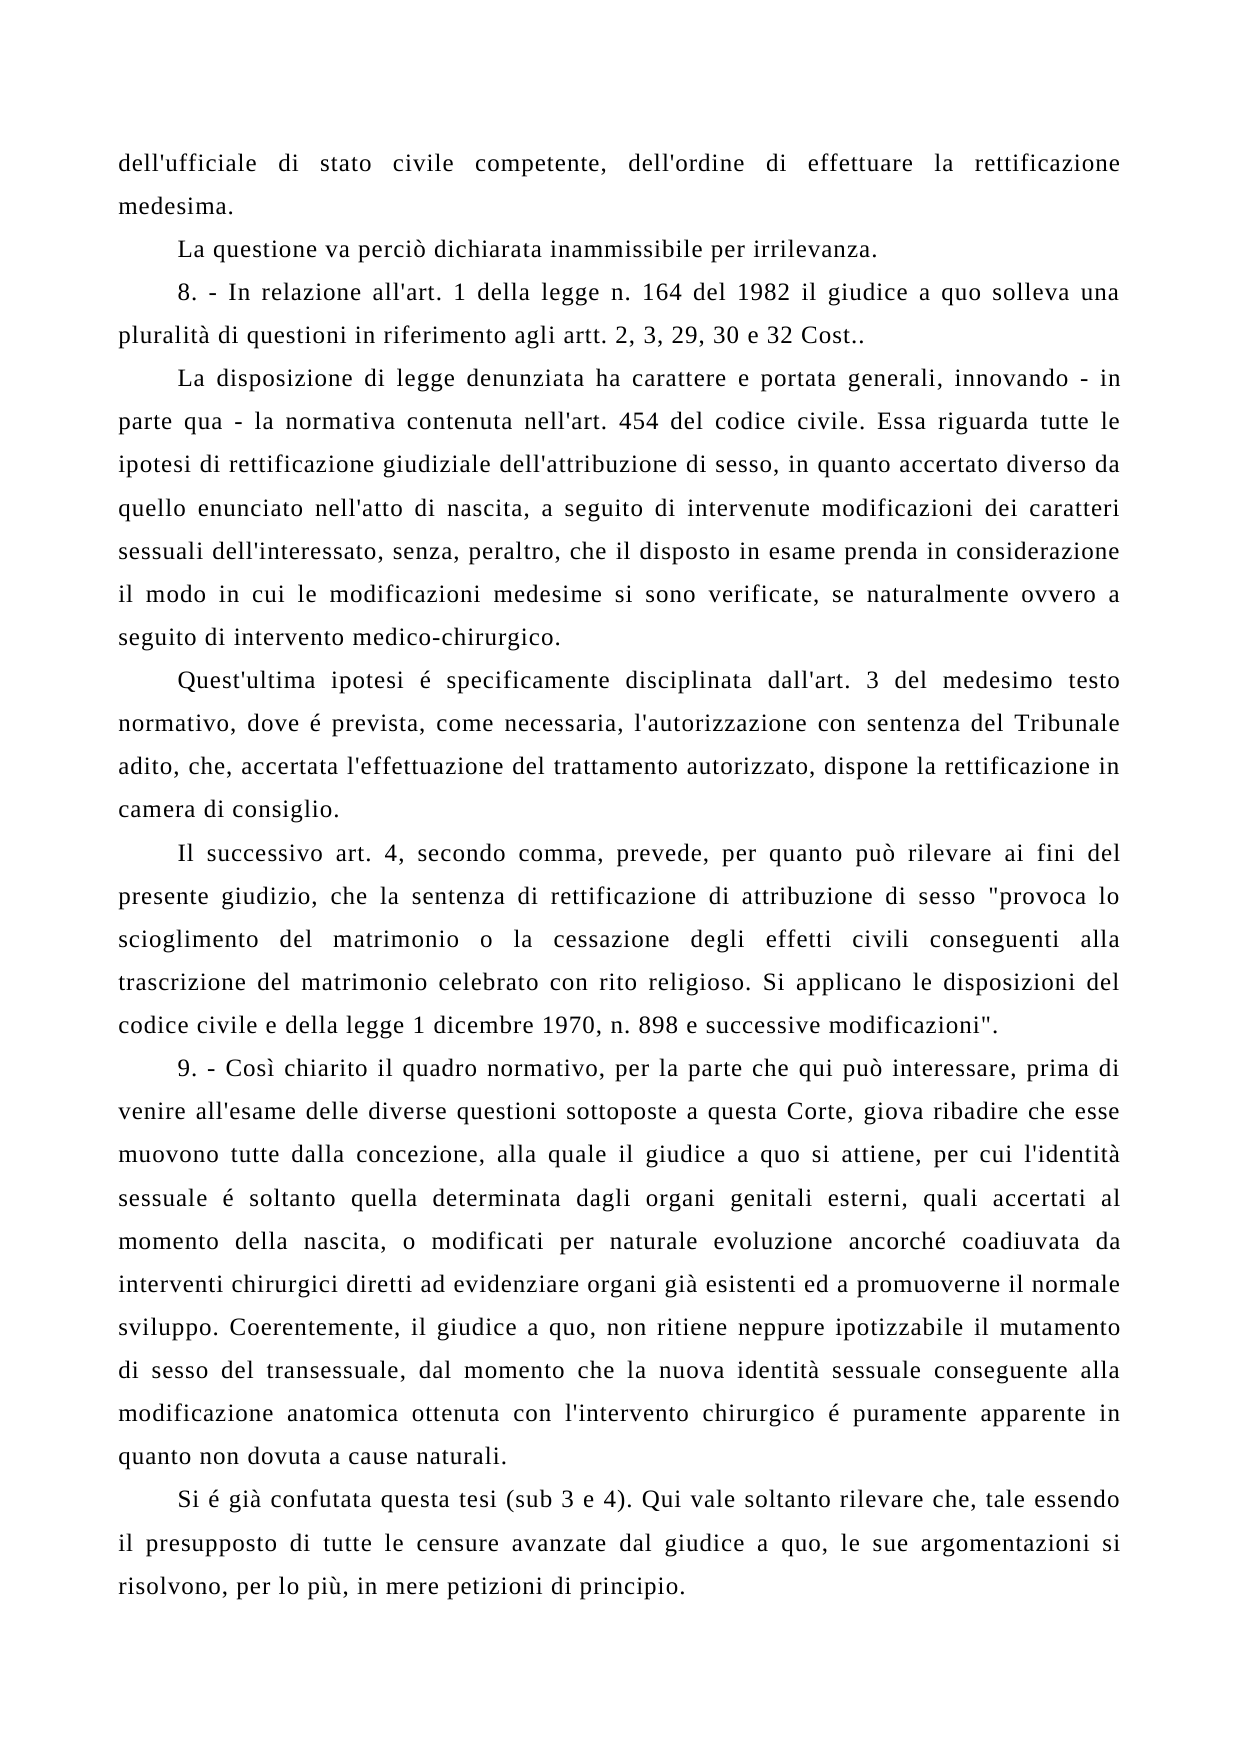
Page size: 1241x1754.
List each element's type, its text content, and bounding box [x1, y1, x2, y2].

text Si é già confutata questa tesi (sub 3 e 4). Qui vale soltanto rilevare che, tale essendo il presupposto di tutte le censure avanzate dal giudice a quo, le sue argomentazioni si risolvono, per lo più, in mere petizioni di principio. [118, 1484, 1122, 1599]
text Il successivo art. 4, secondo comma, prevede, per quanto può rilevare ai fini del presente giudizio, che la sentenza di rettificazione di attribuzione di sesso "provoca lo scioglimento del matrimonio o la cessazione degli effetti civili conseguenti alla trascrizione del matrimonio celebrato con rito religioso. Si applicano le disposizioni del codice civile e della legge 1 dicembre 1970, n. 898 e successive modificazioni". [118, 838, 1122, 1039]
text La questione va perciò dichiarata inammissibile per irrilevanza. [118, 234, 1122, 263]
text Quest'ultima ipotesi é specificamente disciplinata dall'art. 3 del medesimo testo normativo, dove é prevista, come necessaria, l'autorizzazione con sentenza del Tribunale adito, che, accertata l'effettuazione del trattamento autorizzato, dispone la rettificazione in camera di consiglio. [118, 665, 1122, 823]
text La disposizione di legge denunziata ha carattere e portata generali, innovando - in parte qua - la normativa contenuta nell'art. 454 del codice civile. Essa riguarda tutte le ipotesi di rettificazione giudiziale dell'attribuzione di sesso, in quanto accertato diverso da quello enunciato nell'atto di nascita, a seguito di intervenute modificazioni dei caratteri sessuali dell'interessato, senza, peraltro, che il disposto in esame prenda in considerazione il modo in cui le modificazioni medesime si sono verificate, se naturalmente ovvero a seguito di intervento medico-chirurgico. [118, 363, 1122, 651]
text 9. - Così chiarito il quadro normativo, per la parte che qui può interessare, prima di venire all'esame delle diverse questioni sottoposte a questa Corte, giova ribadire che esse muovono tutte dalla concezione, alla quale il giudice a quo si attiene, per cui l'identità sessuale é soltanto quella determinata dagli organi genitali esterni, quali accertati al momento della nascita, o modificati per naturale evoluzione ancorché coadiuvata da interventi chirurgici diretti ad evidenziare organi già esistenti ed a promuoverne il normale sviluppo. Coerentemente, il giudice a quo, non ritiene neppure ipotizzabile il mutamento di sesso del transessuale, dal momento che la nuova identità sessuale conseguente alla modificazione anatomica ottenuta con l'intervento chirurgico é puramente apparente in quanto non dovuta a cause naturali. [118, 1053, 1122, 1470]
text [118, 148, 1122, 219]
text 8. - In relazione all'art. 1 della legge n. 164 del 1982 il giudice a quo solleva una pluralità di questioni in riferimento agli artt. 2, 3, 29, 30 e 32 Cost.. [118, 277, 1122, 349]
